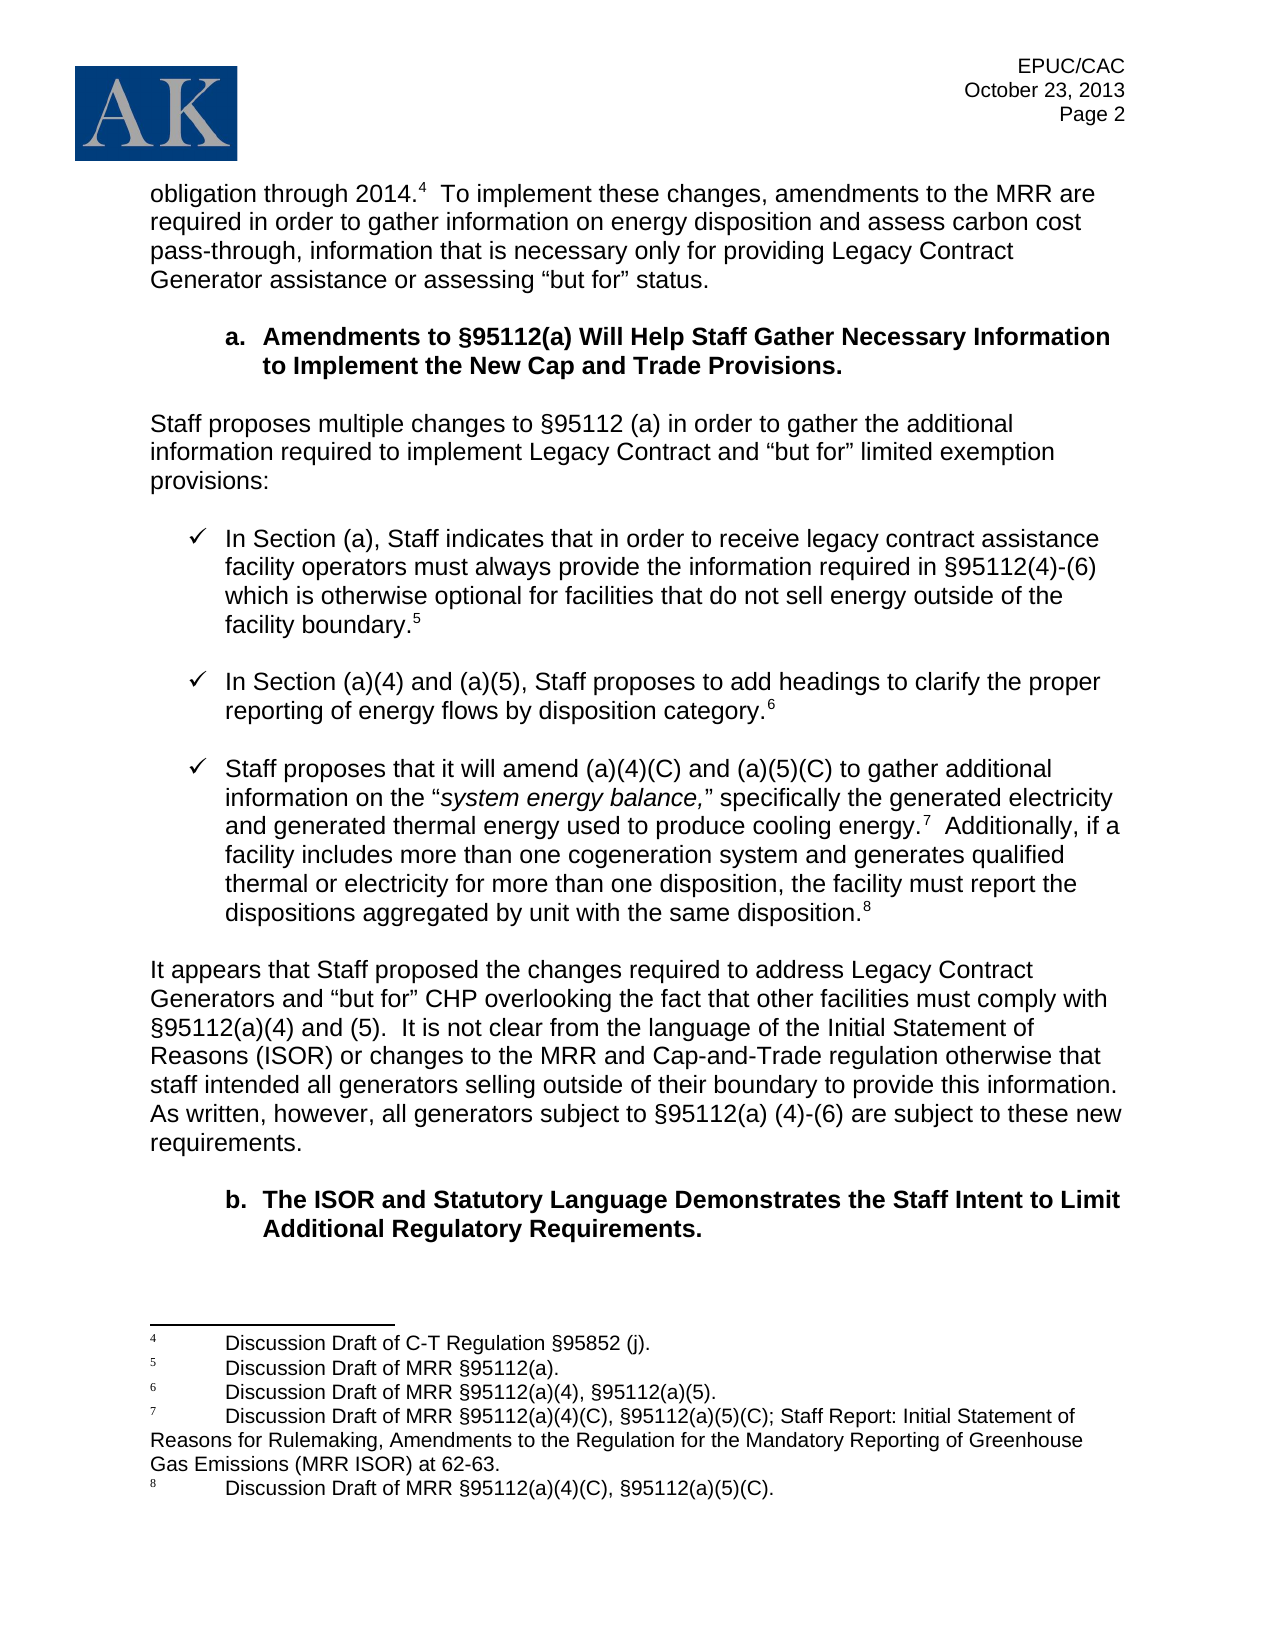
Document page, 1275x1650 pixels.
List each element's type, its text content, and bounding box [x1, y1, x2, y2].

text It appears that Staff proposed the changes required to address Legacy Contract Generators and “but for” CHP overlooking the fact that other facilities must comply with §95112(a)(4) and (5). It is not clear from the language of the Initial Statement of Reasons (ISOR) or changes to the MRR and Cap-and-Trade regulation otherwise that staff intended all generators selling outside of their boundary to provide this information. As written, however, all generators subject to §95112(a) (4)-(6) are subject to these new requirements. [150, 955, 1125, 1156]
text Staff proposes multiple changes to §95112 (a) in order to gather the additional information required to implement Legacy Contract and “but for” limited exemption provisions: [150, 408, 1125, 495]
list The ISOR and Statutory Language Demonstrates the Staff Intent to Limit Additional Regulatory Requirements. [225, 1185, 1125, 1243]
picture [75, 66, 238, 161]
list Amendments to §95112(a) Will Help Staff Gather Necessary Information to Implement the New Cap and Trade Provisions. [225, 322, 1125, 380]
list Staff proposes that it will amend (a)(4)(C) and (a)(5)(C) to gather additional information on the “system energy balance,” specifically the generated electricity and generated thermal energy used to produce cooling energy. Additionally, if a facility includes more than one cogeneration system and generates qualified thermal or electricity for more than one disposition, the facility must report the dispositions aggregated by unit with the same disposition. [187, 754, 1125, 926]
list In Section (a)(4) and (a)(5), Staff proposes to add headings to clarify the proper reporting of energy flows by disposition category. [187, 667, 1125, 725]
list In Section (a), Staff indicates that in order to receive legacy contract assistance facility operators must always provide the information required in §95112(4)-(6) which is otherwise optional for facilities that do not sell energy outside of the facility boundary. [187, 523, 1125, 639]
